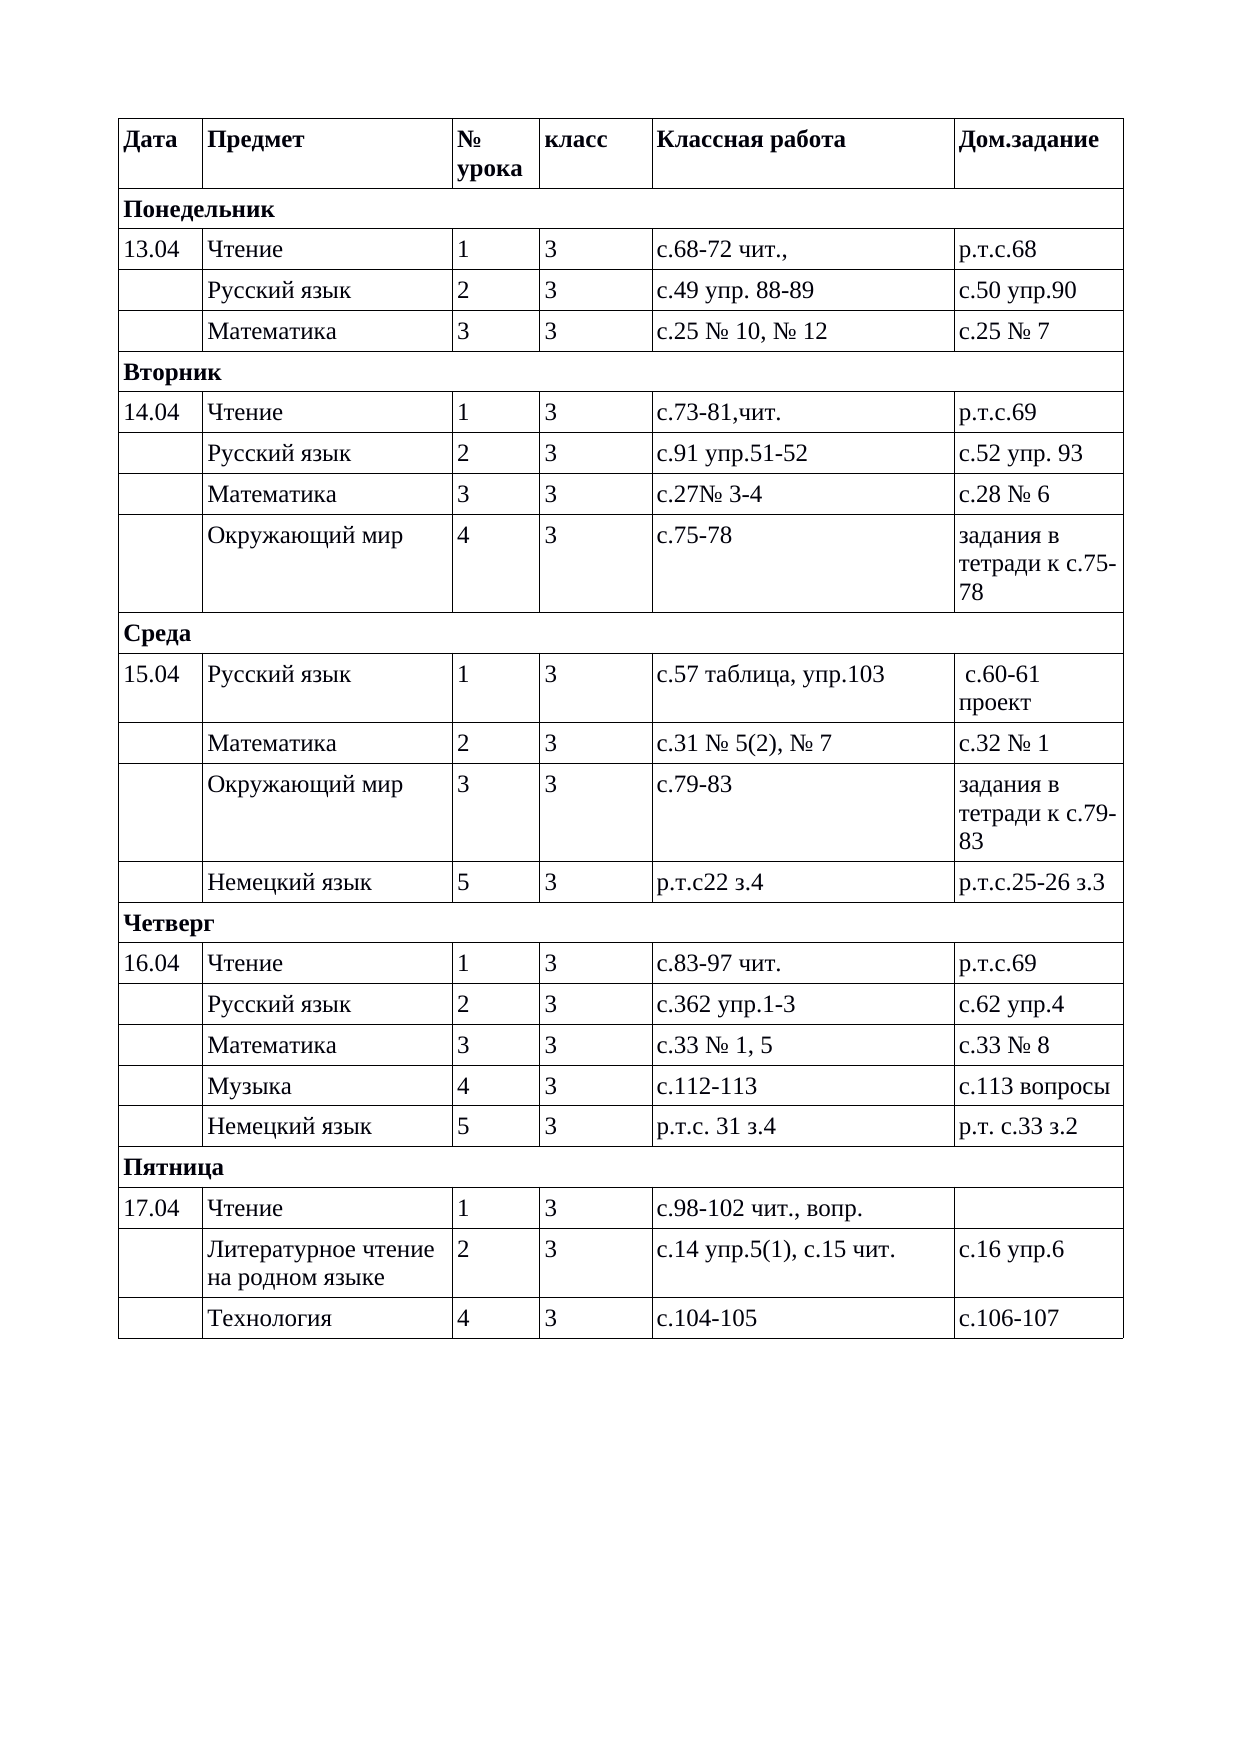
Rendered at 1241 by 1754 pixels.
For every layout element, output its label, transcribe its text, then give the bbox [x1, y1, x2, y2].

table_cell р.т.с.69 [955, 943, 1123, 983]
table_cell [119, 764, 202, 861]
table_cell 1 [453, 654, 539, 722]
table_cell 3 [540, 1066, 652, 1105]
table_cell 3 [453, 311, 539, 351]
table_cell Математика [203, 474, 452, 513]
table_cell Математика [203, 311, 452, 351]
table_cell [119, 862, 202, 902]
table_cell [119, 311, 202, 351]
table_cell задания в тетради к с.75-78 [955, 515, 1123, 612]
table_cell с.25 № 7 [955, 311, 1123, 351]
table_cell 15.04 [119, 654, 202, 722]
table_cell Среда [119, 613, 1123, 652]
table_cell № урока [453, 119, 539, 188]
table_cell 3 [540, 515, 652, 612]
table_cell 3 [540, 311, 652, 351]
table_cell 1 [453, 229, 539, 269]
table_cell 3 [540, 1106, 652, 1146]
table_cell 3 [540, 723, 652, 763]
table_cell с.75-78 [653, 515, 954, 612]
table_cell с.14 упр.5(1), с.15 чит. [653, 1229, 954, 1297]
table_cell с.79-83 [653, 764, 954, 861]
table_cell 2 [453, 433, 539, 473]
table_cell 3 [540, 862, 652, 902]
table_cell [119, 474, 202, 513]
table_cell с.33 № 1, 5 [653, 1025, 954, 1064]
table_cell Немецкий язык [203, 1106, 452, 1146]
table_cell Дата [119, 119, 202, 188]
table_cell 5 [453, 862, 539, 902]
table_cell [119, 1066, 202, 1105]
table_cell 3 [540, 270, 652, 310]
table_cell 3 [540, 1298, 652, 1338]
table_cell 3 [540, 654, 652, 722]
table_cell с.50 упр.90 [955, 270, 1123, 310]
table_cell [119, 433, 202, 473]
table_cell 14.04 [119, 392, 202, 432]
table_cell Русский язык [203, 433, 452, 473]
table_cell 2 [453, 723, 539, 763]
table_cell 3 [540, 984, 652, 1024]
table_cell р.т.с.25-26 з.3 [955, 862, 1123, 902]
table_cell Математика [203, 1025, 452, 1064]
table_cell 16.04 [119, 943, 202, 983]
table_cell с.33 № 8 [955, 1025, 1123, 1064]
table_cell Чтение [203, 392, 452, 432]
table_cell Чтение [203, 229, 452, 269]
table_cell Классная работа [653, 119, 954, 188]
table_cell Чтение [203, 1188, 452, 1227]
table_cell 3 [453, 764, 539, 861]
table_cell с.104-105 [653, 1298, 954, 1338]
table_cell с.83-97 чит. [653, 943, 954, 983]
table_cell 3 [540, 474, 652, 513]
table_cell 13.04 [119, 229, 202, 269]
table_cell Русский язык [203, 654, 452, 722]
table_cell с.91 упр.51-52 [653, 433, 954, 473]
table_cell Окружающий мир [203, 515, 452, 612]
table_cell [119, 1025, 202, 1064]
table_cell 4 [453, 515, 539, 612]
table_cell [119, 270, 202, 310]
table_cell Понедельник [119, 189, 1123, 228]
table_cell [119, 1298, 202, 1338]
table_cell Немецкий язык [203, 862, 452, 902]
table_cell 3 [453, 1025, 539, 1064]
table_cell 3 [540, 433, 652, 473]
table_cell [955, 1188, 1123, 1227]
table_cell с.362 упр.1-3 [653, 984, 954, 1024]
table_cell Четверг [119, 903, 1123, 942]
table_cell с.27№ 3-4 [653, 474, 954, 513]
table_cell р.т.с22 з.4 [653, 862, 954, 902]
table_cell Русский язык [203, 270, 452, 310]
table_cell 4 [453, 1298, 539, 1338]
table_cell 17.04 [119, 1188, 202, 1227]
table_cell с.28 № 6 [955, 474, 1123, 513]
table_cell 3 [540, 764, 652, 861]
table_cell 3 [540, 392, 652, 432]
table_cell 2 [453, 270, 539, 310]
table_cell с.25 № 10, № 12 [653, 311, 954, 351]
table_cell с.106-107 [955, 1298, 1123, 1338]
table_cell [119, 1106, 202, 1146]
table_cell Русский язык [203, 984, 452, 1024]
table_cell с.57 таблица, упр.103 [653, 654, 954, 722]
table_cell Предмет [203, 119, 452, 188]
table_cell р.т.с.69 [955, 392, 1123, 432]
table_cell Пятница [119, 1147, 1123, 1187]
table_cell Чтение [203, 943, 452, 983]
table_cell р.т. с.33 з.2 [955, 1106, 1123, 1146]
table_cell с.31 № 5(2), № 7 [653, 723, 954, 763]
table_cell Музыка [203, 1066, 452, 1105]
table_cell 3 [540, 1025, 652, 1064]
table_cell Вторник [119, 352, 1123, 391]
table_cell 3 [540, 1188, 652, 1227]
table_cell [119, 1229, 202, 1297]
table_cell Дом.задание [955, 119, 1123, 188]
table_cell с.32 № 1 [955, 723, 1123, 763]
table_cell р.т.с.68 [955, 229, 1123, 269]
table_cell с.49 упр. 88-89 [653, 270, 954, 310]
table_cell 5 [453, 1106, 539, 1146]
table_cell [119, 723, 202, 763]
table_cell 1 [453, 943, 539, 983]
table_cell 3 [453, 474, 539, 513]
table_cell р.т.с. 31 з.4 [653, 1106, 954, 1146]
table_cell с.112-113 [653, 1066, 954, 1105]
table_cell класс [540, 119, 652, 188]
table_cell [119, 515, 202, 612]
table_cell с.73-81,чит. [653, 392, 954, 432]
table_cell Технология [203, 1298, 452, 1338]
table_cell задания в тетради к с.79-83 [955, 764, 1123, 861]
table_cell 4 [453, 1066, 539, 1105]
table_cell с.16 упр.6 [955, 1229, 1123, 1297]
table_cell Окружающий мир [203, 764, 452, 861]
table_cell 3 [540, 943, 652, 983]
table_cell с.52 упр. 93 [955, 433, 1123, 473]
table_cell с.60-61 проект [955, 654, 1123, 722]
table_cell [119, 984, 202, 1024]
table_cell с.62 упр.4 [955, 984, 1123, 1024]
table_cell 2 [453, 1229, 539, 1297]
table_cell 3 [540, 229, 652, 269]
table_cell с.98-102 чит., вопр. [653, 1188, 954, 1227]
table_cell 3 [540, 1229, 652, 1297]
table_cell Литературное чтение на родном языке [203, 1229, 452, 1297]
table_cell с.68-72 чит., [653, 229, 954, 269]
table_cell 1 [453, 392, 539, 432]
table_cell 1 [453, 1188, 539, 1227]
table_cell Математика [203, 723, 452, 763]
table_cell с.113 вопросы [955, 1066, 1123, 1105]
table_cell 2 [453, 984, 539, 1024]
